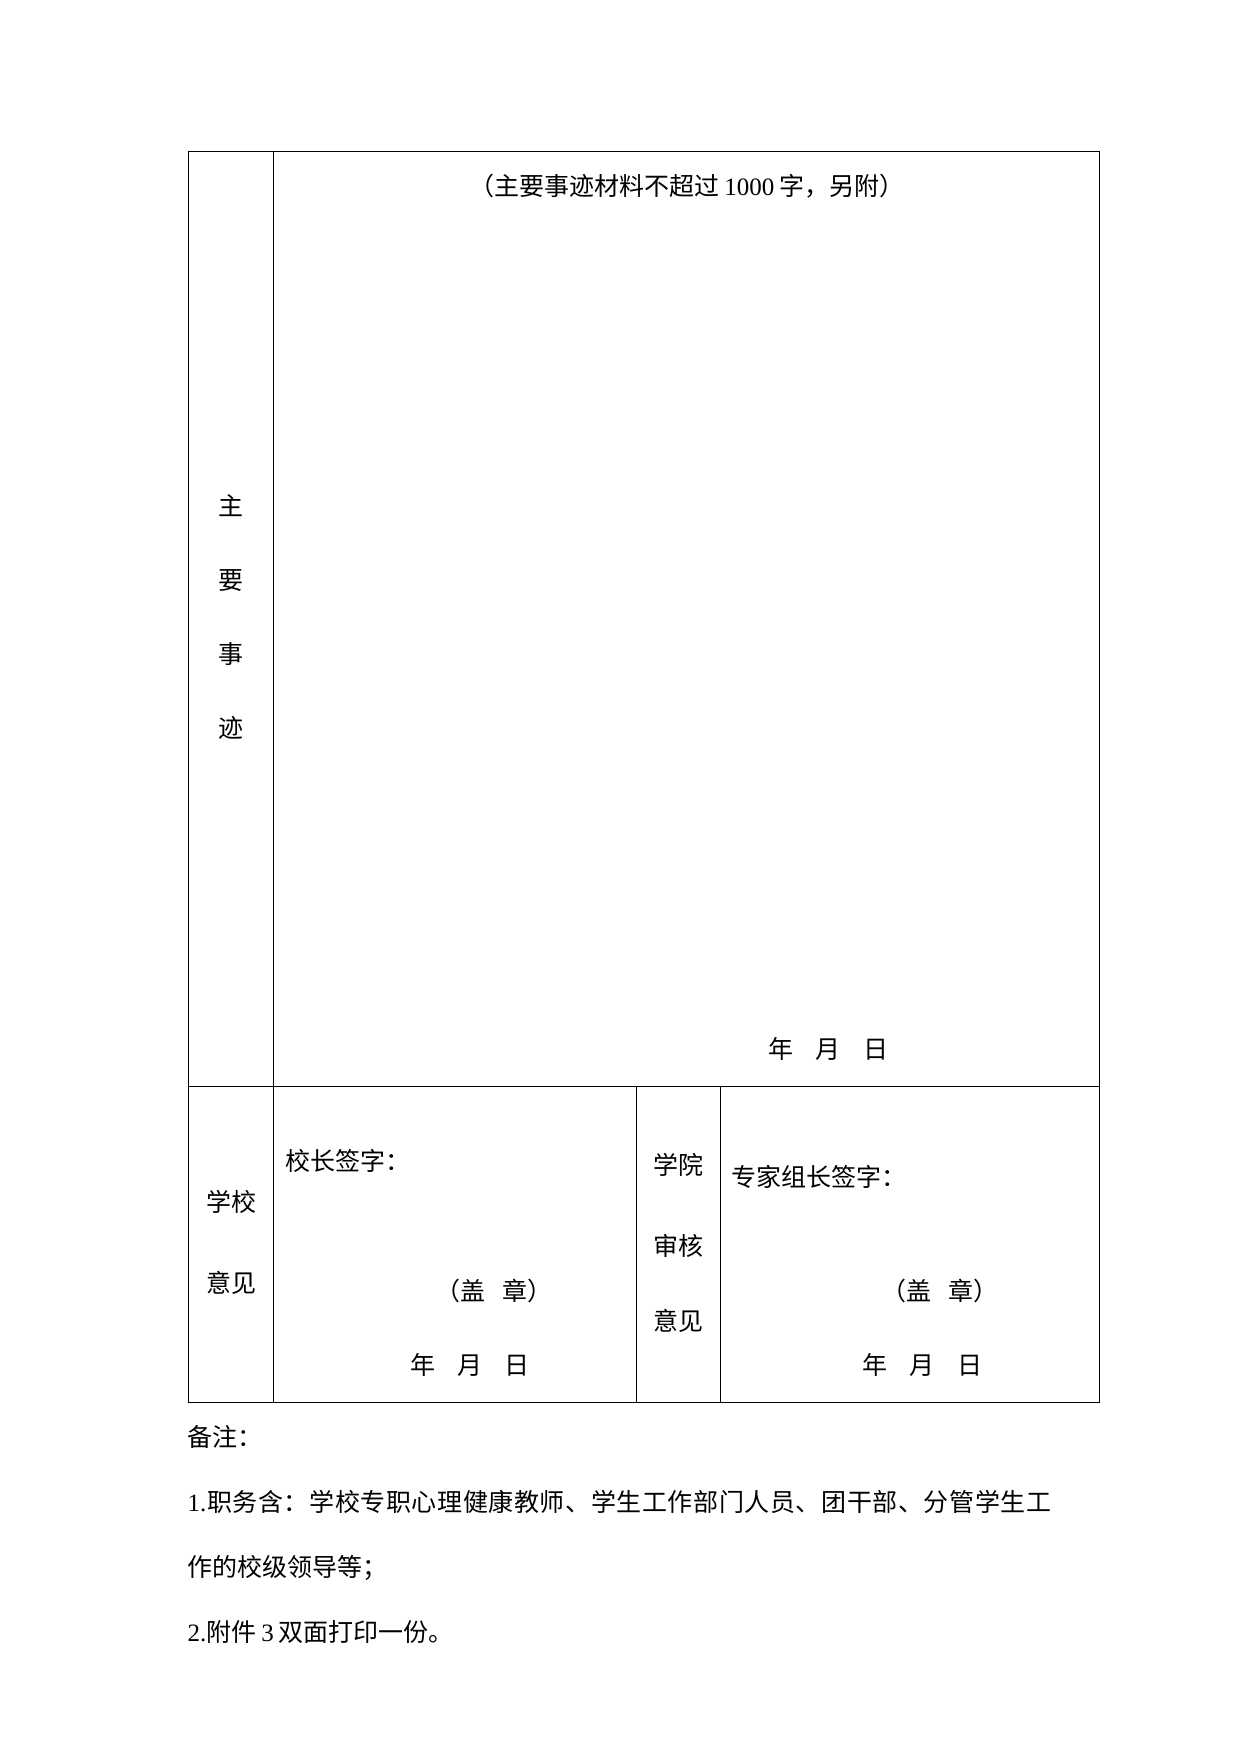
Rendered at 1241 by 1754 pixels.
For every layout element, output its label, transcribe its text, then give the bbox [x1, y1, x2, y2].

text 备注： [187, 1403, 1053, 1468]
text 1.职务含：学校专职心理健康教师、学生工作部门人员、团干部、分管学生工作的校级领导等； [187, 1468, 1053, 1598]
table_cell 专家组长签字： （盖 章） 年 月 日 [721, 1087, 1099, 1402]
text 2.附件3双面打印一份。 [187, 1598, 1053, 1663]
table_cell 主 要 事 迹 [189, 152, 273, 1086]
table_cell 学院审核 意见 [637, 1087, 720, 1402]
table_cell 校长签字： （盖 章） 年 月 日 [274, 1087, 636, 1402]
table_cell （主要事迹材料不超过1000字，另附） 年 月 日 [274, 152, 1099, 1086]
table_cell 学校意见 [189, 1087, 273, 1402]
